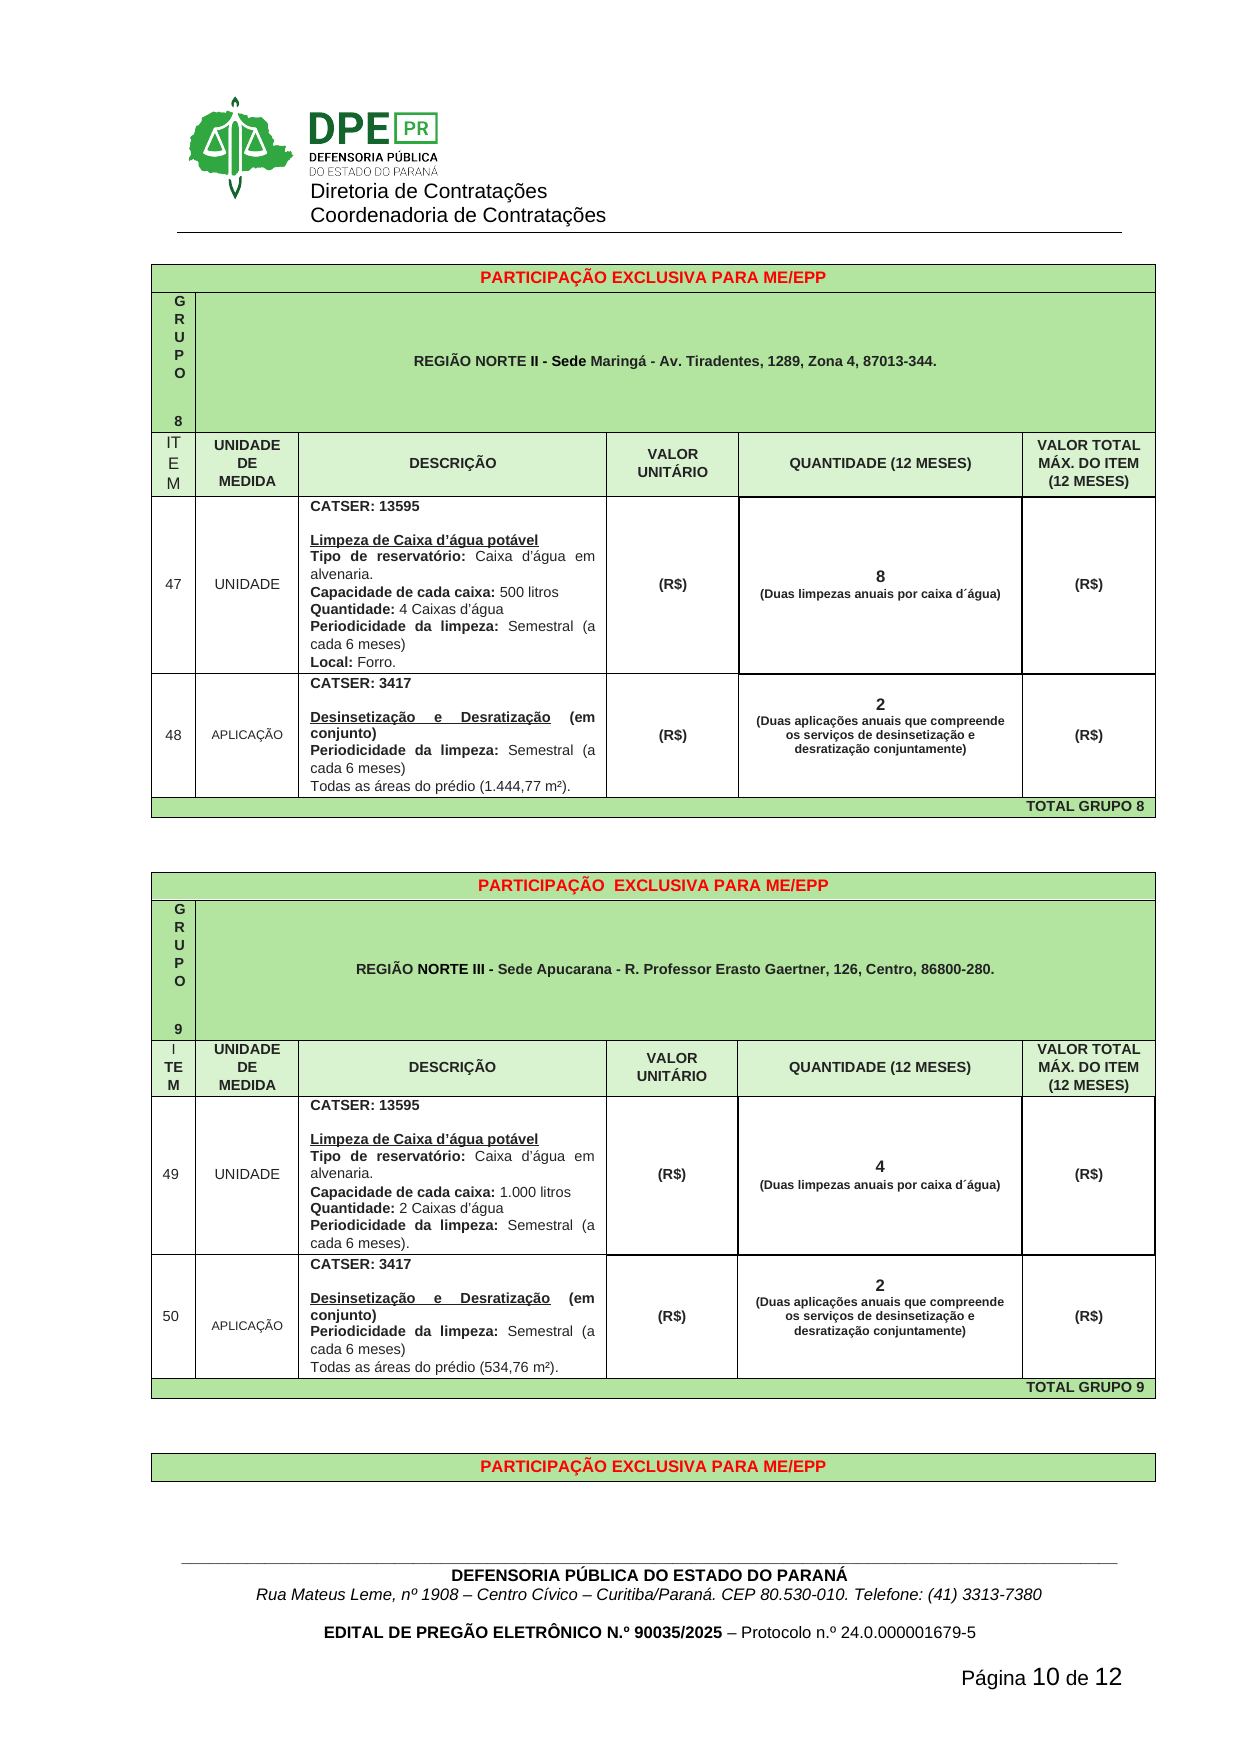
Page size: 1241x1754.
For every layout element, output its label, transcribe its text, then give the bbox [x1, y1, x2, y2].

table_header PARTICIPAÇÃO EXCLUSIVA PARA ME/EPP [152, 873, 1155, 899]
table_cell (R$) [607, 1097, 737, 1254]
table_cell GRUPO 9 [152, 901, 195, 1040]
table_cell (R$) [607, 674, 738, 797]
table_cell VALOR UNITÁRIO [607, 433, 738, 496]
table_cell CATSER: 3417 Desinsetização e Desratização (em conjunto) Periodicidade da limpeza: Semestral (a cada 6 meses) Todas as áreas do prédio (534,76 m²). [299, 1255, 606, 1378]
table_cell 49 [152, 1097, 195, 1254]
table_cell VALOR TOTAL MÁX. DO ITEM (12 MESES) [1023, 1041, 1155, 1096]
table_cell ITEM [152, 433, 195, 496]
table_cell 50 [152, 1255, 195, 1378]
picture [188, 96, 438, 200]
table_cell ITEM [152, 1041, 195, 1096]
table_cell (R$) [607, 497, 738, 673]
table_cell GRUPO 8 [152, 293, 195, 432]
table_cell APLICAÇÃO [196, 674, 298, 797]
table_cell VALOR UNITÁRIO [607, 1041, 737, 1096]
table_cell 47 [152, 497, 195, 673]
table_cell UNIDADE [196, 1097, 298, 1254]
table_cell CATSER: 13595 Limpeza de Caixa d’água potável Tipo de reservatório: Caixa d’água em alvenaria. Capacidade de cada caixa: 500 litros Quantidade: 4 Caixas d’água Periodicidade da limpeza: Semestral (a cada 6 meses) Local: Forro. [299, 497, 606, 673]
table_cell 8 (Duas limpezas anuais por caixa d´água) [740, 498, 1021, 673]
table_cell (R$) [1023, 498, 1155, 673]
table_cell CATSER: 3417 Desinsetização e Desratização (em conjunto) Periodicidade da limpeza: Semestral (a cada 6 meses) Todas as áreas do prédio (1.444,77 m²). [299, 674, 606, 797]
table_cell QUANTIDADE (12 MESES) [739, 433, 1022, 496]
table_cell DESCRIÇÃO [299, 433, 606, 496]
table_cell UNIDADE DE MEDIDA [196, 1041, 298, 1096]
table_cell (R$) [1023, 1097, 1154, 1254]
table_cell 4 (Duas limpezas anuais por caixa d´água) [739, 1097, 1021, 1254]
table_cell UNIDADE DE MEDIDA [196, 433, 298, 496]
table_cell TOTAL GRUPO 9 [152, 1379, 1155, 1398]
table_cell 2 (Duas aplicações anuais que compreende os serviços de desinsetização e desratização conjuntamente) [739, 675, 1022, 797]
table_cell CATSER: 13595 Limpeza de Caixa d’água potável Tipo de reservatório: Caixa d’água em alvenaria. Capacidade de cada caixa: 1.000 litros Quantidade: 2 Caixas d’água Periodicidade da limpeza: Semestral (a cada 6 meses). [299, 1097, 606, 1254]
table_cell 2 (Duas aplicações anuais que compreende os serviços de desinsetização e desratização conjuntamente) [738, 1256, 1022, 1378]
table_cell TOTAL GRUPO 8 [152, 798, 1155, 817]
table_cell VALOR TOTAL MÁX. DO ITEM (12 MESES) [1023, 433, 1155, 496]
table_cell (R$) [607, 1256, 737, 1378]
table_cell QUANTIDADE (12 MESES) [738, 1041, 1022, 1096]
table_cell APLICAÇÃO [196, 1255, 298, 1378]
table_cell REGIÃO NORTE III - Sede Apucarana - R. Professor Erasto Gaertner, 126, Centro, 86800-280. [196, 901, 1155, 1040]
table_header PARTICIPAÇÃO EXCLUSIVA PARA ME/EPP [152, 265, 1155, 292]
table_cell UNIDADE [196, 497, 298, 673]
table_cell 48 [152, 674, 195, 797]
table_cell DESCRIÇÃO [299, 1041, 606, 1096]
table_cell (R$) [1023, 1256, 1155, 1378]
table_header PARTICIPAÇÃO EXCLUSIVA PARA ME/EPP [152, 1454, 1155, 1481]
table_cell REGIÃO NORTE II - Sede Maringá - Av. Tiradentes, 1289, Zona 4, 87013-344. [196, 293, 1155, 432]
table_cell (R$) [1023, 675, 1155, 797]
